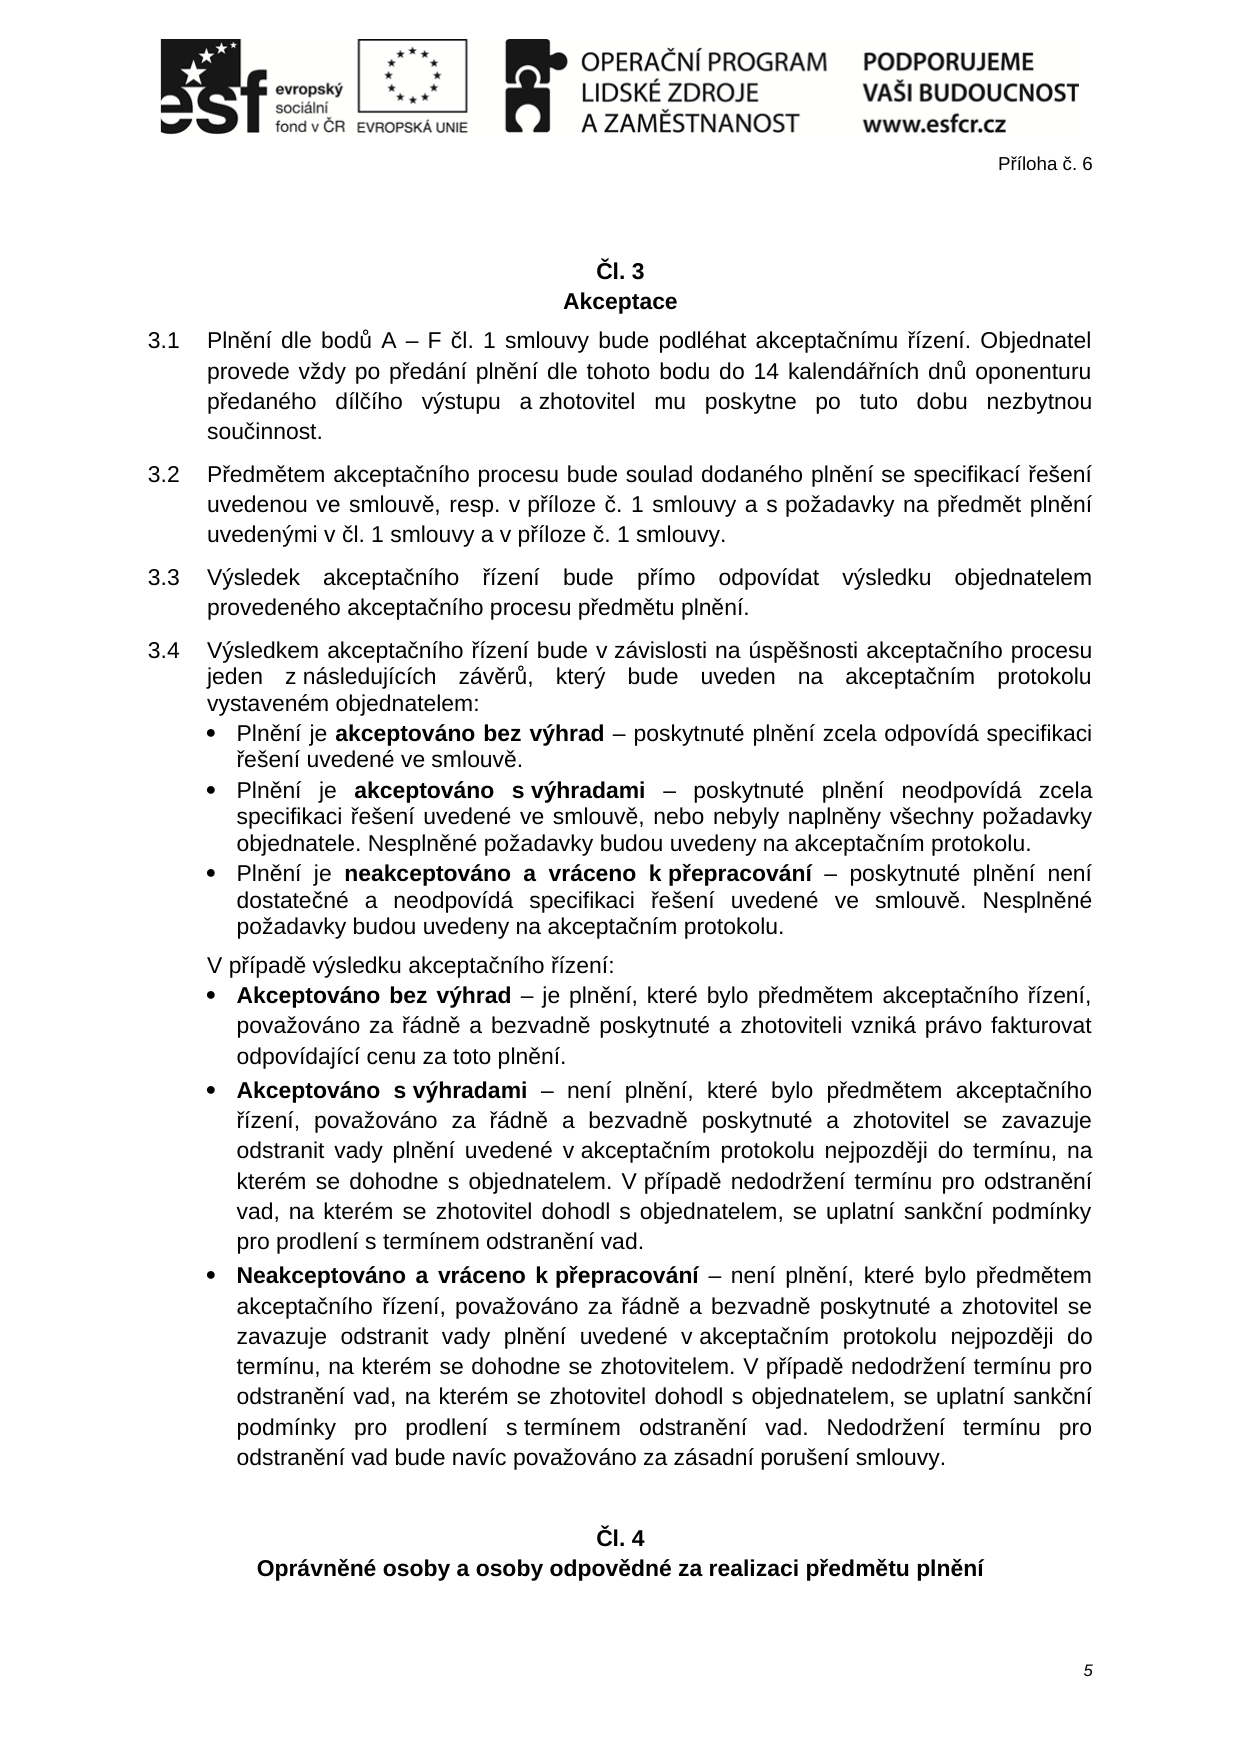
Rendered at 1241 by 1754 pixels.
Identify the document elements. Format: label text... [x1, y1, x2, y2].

subtitle Výsledkem akceptačního řízení bude v závislosti na úspěšnosti akceptačního procesu jeden z následujících závěrů, který bude uveden na akceptačním protokolu vystaveném objednatelem: [148, 637, 1092, 716]
text V případě výsledku akceptačního řízení: [207, 952, 1092, 978]
subtitle Předmětem akceptačního procesu bude soulad dodaného plnění se specifikací řešení uvedenou ve smlouvě, resp. v příloze č. 1 smlouvy a s požadavky na předmět plnění uvedenými v čl. 1 smlouvy a v příloze č. 1 smlouvy. [148, 461, 1092, 548]
list Akceptováno bez výhrad – je plnění, které bylo předmětem akceptačního řízení, považováno za řádně a bezvadně poskytnuté a zhotoviteli vzniká právo fakturovat odpovídající cenu za toto plnění. [207, 982, 1092, 1069]
list Akceptováno s výhradami – není plnění, které bylo předmětem akceptačního řízení, považováno za řádně a bezvadně poskytnuté a zhotovitel se zavazuje odstranit vady plnění uvedené v akceptačním protokolu nejpozději do termínu, na kterém se dohodne s objednatelem. V případě nedodržení termínu pro odstranění vad, na kterém se zhotovitel dohodl s objednatelem, se uplatní sankční podmínky pro prodlení s termínem odstranění vad. [207, 1077, 1092, 1254]
subtitle Plnění dle bodů A – F čl. 1 smlouvy bude podléhat akceptačnímu řízení. Objednatel provede vždy po předání plnění dle tohoto bodu do 14 kalendářních dnů oponenturu předaného dílčího výstupu a zhotovitel mu poskytne po tuto dobu nezbytnou součinnost. [148, 327, 1092, 444]
list Plnění je akceptováno s výhradami – poskytnuté plnění neodpovídá zcela specifikaci řešení uvedené ve smlouvě, nebo nebyly naplněny všechny požadavky objednatele. Nesplněné požadavky budou uvedeny na akceptačním protokolu. [207, 777, 1092, 856]
picture [160, 39, 1079, 139]
subtitle Oprávněné osoby a osoby odpovědné za realizaci předmětu plnění [148, 1555, 1092, 1582]
list Plnění je akceptováno bez výhrad – poskytnuté plnění zcela odpovídá specifikaci řešení uvedené ve smlouvě. [207, 720, 1092, 773]
subtitle Akceptace [148, 288, 1092, 314]
subtitle Výsledek akceptačního řízení bude přímo odpovídat výsledku objednatelem provedeného akceptačního procesu předmětu plnění. [148, 564, 1092, 621]
list Neakceptováno a vráceno k přepracování – není plnění, které bylo předmětem akceptačního řízení, považováno za řádně a bezvadně poskytnuté a zhotovitel se zavazuje odstranit vady plnění uvedené v akceptačním protokolu nejpozději do termínu, na kterém se dohodne se zhotovitelem. V případě nedodržení termínu pro odstranění vad, na kterém se zhotovitel dohodl s objednatelem, se uplatní sankční podmínky pro prodlení s termínem odstranění vad. Nedodržení termínu pro odstranění vad bude navíc považováno za zásadní porušení smlouvy. [207, 1262, 1092, 1470]
list Plnění je neakceptováno a vráceno k přepracování – poskytnuté plnění není dostatečné a neodpovídá specifikaci řešení uvedené ve smlouvě. Nesplněné požadavky budou uvedeny na akceptačním protokolu. [207, 860, 1092, 939]
